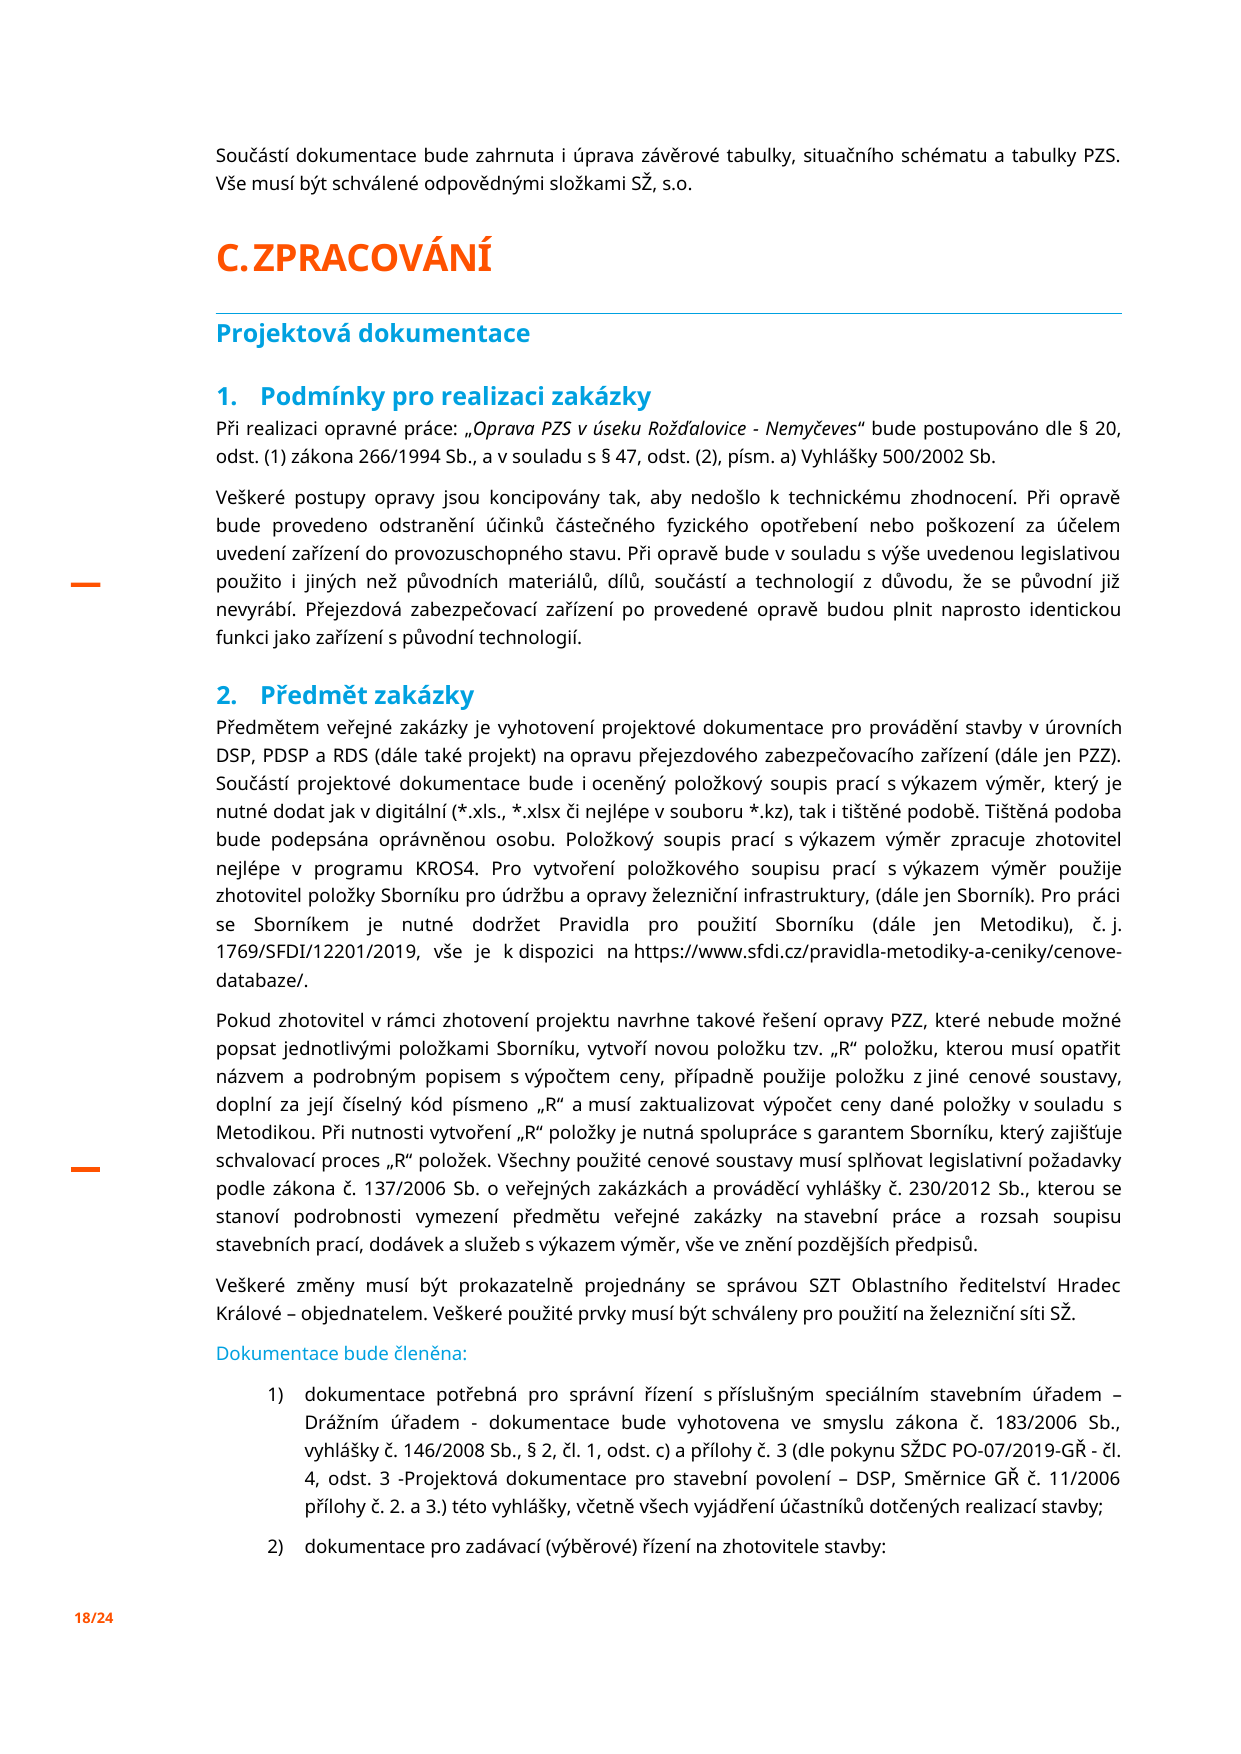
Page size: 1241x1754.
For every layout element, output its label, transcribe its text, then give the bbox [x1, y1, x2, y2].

text Dokumentace bude členěna: [216, 1341, 1122, 1366]
text Předmětem veřejné zakázky je vyhotovení projektové dokumentace pro provádění stavby v úrovních DSP, PDSP a RDS (dále také projekt) na opravu přejezdového zabezpečovacího zařízení (dále jen PZZ). Součástí projektové dokumentace bude i oceněný položkový soupis prací s výkazem výměr, který je nutné dodat jak v digitální (*.xls., *.xlsx či nejlépe v souboru *.kz), tak i tištěné podobě. Tištěná podoba bude podepsána oprávněnou osobu. Položkový soupis prací s výkazem výměr zpracuje zhotovitel nejlépe v programu KROS4. Pro vytvoření položkového soupisu prací s výkazem výměr použije zhotovitel položky Sborníku pro údržbu a opravy železniční infrastruktury, (dále jen Sborník). Pro práci se Sborníkem je nutné dodržet Pravidla pro použití Sborníku (dále jen Metodiku), č. j. 1769/SFDI/12201/2019, vše je k dispozici na https://www.sfdi.cz/pravidla-metodiky-a-ceniky/cenove-databaze/. [216, 715, 1122, 992]
list dokumentace potřebná pro správní řízení s příslušným speciálním stavebním úřadem – Drážním úřadem - dokumentace bude vyhotovena ve smyslu zákona č. 183/2006 Sb., vyhlášky č. 146/2008 Sb., § 2, čl. 1, odst. c) a přílohy č. 3 (dle pokynu SŽDC PO-07/2019-GŘ - čl. 4, odst. 3 -Projektová dokumentace pro stavební povolení – DSP, Směrnice GŘ č. 11/2006 přílohy č. 2. a 3.) této vyhlášky, včetně všech vyjádření účastníků dotčených realizací stavby; [267, 1381, 1122, 1519]
text Při realizaci opravné práce: „Oprava PZS v úseku Rožďalovice - Nemyčeves“ bude postupováno dle § 20, odst. (1) zákona 266/1994 Sb., a v souladu s § 47, odst. (2), písm. a) Vyhlášky 500/2002 Sb. [216, 416, 1122, 469]
text Pokud zhotovitel v rámci zhotovení projektu navrhne takové řešení opravy PZZ, které nebude možné popsat jednotlivými položkami Sborníku, vytvoří novou položku tzv. „R“ položku, kterou musí opatřit názvem a podrobným popisem s výpočtem ceny, případně použije položku z jiné cenové soustavy, doplní za její číselný kód písmeno „R“ a musí zaktualizovat výpočet ceny dané položky v souladu s Metodikou. Při nutnosti vytvoření „R“ položky je nutná spolupráce s garantem Sborníku, který zajišťuje schvalovací proces „R“ položek. Všechny použité cenové soustavy musí splňovat legislativní požadavky podle zákona č. 137/2006 Sb. o veřejných zakázkách a prováděcí vyhlášky č. 230/2012 Sb., kterou se stanoví podrobnosti vymezení předmětu veřejné zakázky na stavební práce a rozsah soupisu stavebních prací, dodávek a služeb s výkazem výměr, vše ve znění pozdějších předpisů. [216, 1007, 1122, 1257]
text Veškeré změny musí být prokazatelně projednány se správou SZT Oblastního ředitelství Hradec Králové – objednatelem. Veškeré použité prvky musí být schváleny pro použití na železniční síti SŽ. [216, 1272, 1122, 1326]
text Veškeré postupy opravy jsou koncipovány tak, aby nedošlo k technickému zhodnocení. Při opravě bude provedeno odstranění účinků částečného fyzického opotřebení nebo poškození za účelem uvedení zařízení do provozuschopného stavu. Při opravě bude v souladu s výše uvedenou legislativou použito i jiných než původních materiálů, dílů, součástí a technologií z důvodu, že se původní již nevyrábí. Přejezdová zabezpečovací zařízení po provedené opravě budou plnit naprosto identickou funkci jako zařízení s původní technologií. [216, 484, 1122, 650]
subtitle Předmět zakázky [216, 677, 1122, 711]
subtitle Projektová dokumentace [216, 314, 1122, 350]
text Součástí dokumentace bude zahrnuta i úprava závěrové tabulky, situačního schématu a tabulky PZS. Vše musí být schválené odpovědnými složkami SŽ, s.o. [216, 142, 1122, 196]
list dokumentace pro zadávací (výběrové) řízení na zhotovitele stavby: [267, 1534, 1122, 1559]
subtitle Podmínky pro realizaci zakázky [216, 378, 1122, 412]
text ZPRACOVÁNÍ [216, 232, 1122, 283]
